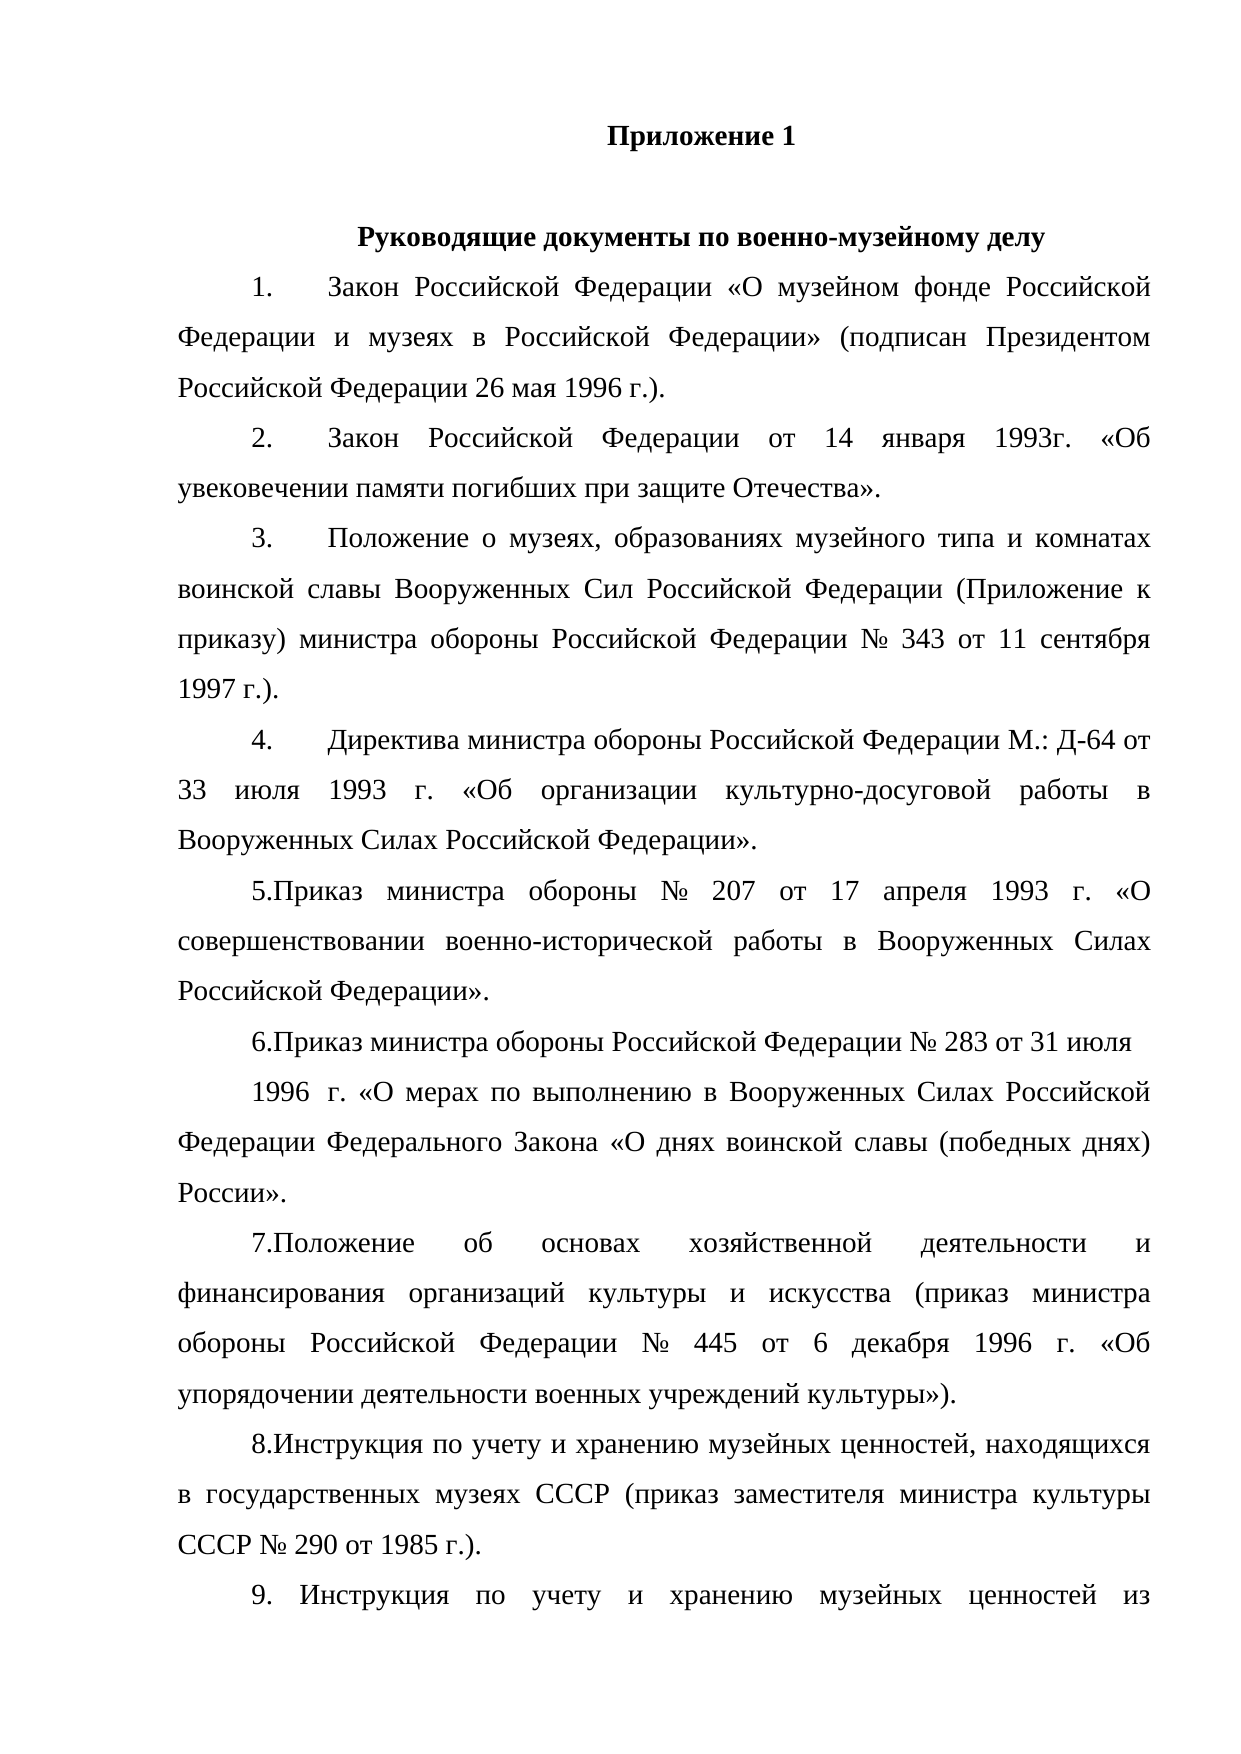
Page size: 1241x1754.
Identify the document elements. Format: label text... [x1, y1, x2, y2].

text 1996 г. «О мерах по выполнению в Вооруженных Силах Российской Федерации Федерального Закона «О днях воинской славы (победных днях) России». [177, 1074, 1152, 1208]
text 7.Положение об основах хозяйственной деятельности и финансирования организаций культуры и искусства (приказ министра обороны Российской Федерации № 445 от 6 декабря . «Об упорядочении деятельности военных учреждений культуры»). [177, 1225, 1152, 1409]
text 8.Инструкция по учету и хранению музейных ценностей, находящихся в государственных музеях СССР (приказ заместителя министра культуры СССР № 290 от .). [177, 1426, 1152, 1560]
text Руководящие документы по военно-музейному делу [177, 219, 1152, 252]
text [177, 1577, 1152, 1611]
list Положение о музеях, образованиях музейного типа и комнатах воинской славы Вооруженных Сил Российской Федерации (Приложение к приказу) министра обороны Российской Федерации № 343 от 11 сентября .). [177, 521, 1152, 705]
list Директива министра обороны Российской Федерации М.: Д-64 от 33 июля 1993 г. «Об организации культурно-досуговой работы в Вооруженных Силах Российской Федерации». [177, 722, 1152, 856]
text 5.Приказ министра обороны № 207 от 17 апреля 1993 г. «О совершенствовании военно-исторической работы в Вооруженных Силах Российской Федерации». [177, 873, 1152, 1007]
text Приложение 1 [177, 118, 1152, 152]
text 1. Закон Российской Федерации «О музейном фонде Российской Федерации и музеях в Российской Федерации» (подписан Президентом Российской Федерации 26 мая .). [177, 269, 1152, 403]
list Закон Российской Федерации от 14 января 1993г. «Об увековечении памяти погибших при защите Отечества». [177, 420, 1152, 504]
text 6.Приказ министра обороны Российской Федерации № 283 от 31 июля [177, 1024, 1152, 1057]
